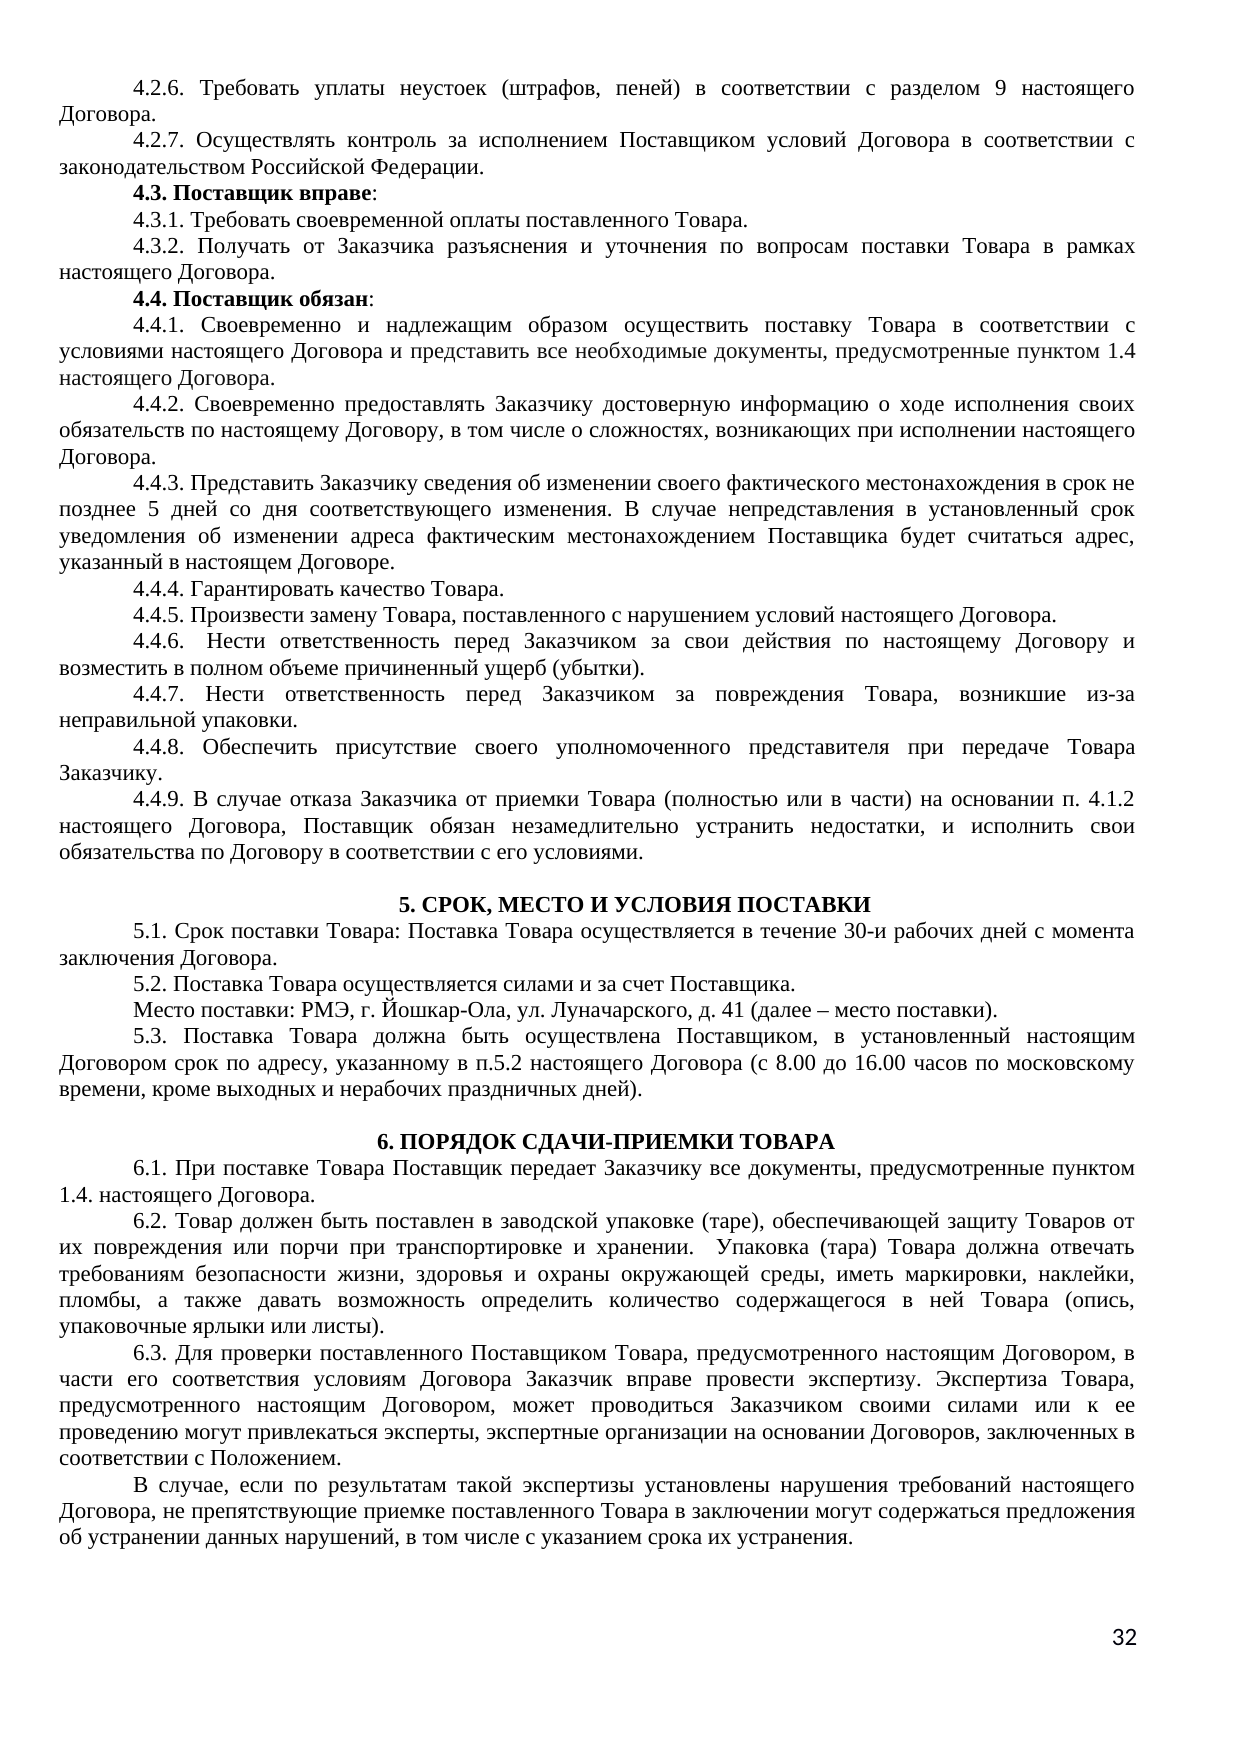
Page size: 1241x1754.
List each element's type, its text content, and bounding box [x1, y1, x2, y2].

text 4.4.8. Обеспечить присутствие своего уполномоченного представителя при передаче Товара Заказчику. [59, 733, 1137, 785]
text 4.4.9. В случае отказа Заказчика от приемки Товара (полностью или в части) на основании п. 4.1.2 настоящего Договора, Поставщик обязан незамедлительно устранить недостатки, и исполнить свои обязательства по Договору в соответствии с его условиями. [59, 785, 1137, 864]
text 5. СРОК, МЕСТО И УСЛОВИЯ ПОСТАВКИ [59, 891, 1137, 917]
text 4.4.1. Своевременно и надлежащим образом осуществить поставку Товара в соответствии с условиями настоящего Договора и представить все необходимые документы, предусмотренные пунктом 1.4 настоящего Договора. [59, 311, 1137, 390]
text 4.4.4. Гарантировать качество Товара. [59, 574, 1137, 601]
text 4.4.3. Представить Заказчику сведения об изменении своего фактического местонахождения в срок не позднее 5 дней со дня соответствующего изменения. В случае непредставления в установленный срок уведомления об изменении адреса фактическим местонахождением Поставщика будет считаться адрес, указанный в настоящем Договоре. [59, 469, 1137, 574]
text 4.4.6. Нести ответственность перед Заказчиком за свои действия по настоящему Договору и возместить в полном объеме причиненный ущерб (убытки). [59, 627, 1137, 680]
text В случае, если по результатам такой экспертизы установлены нарушения требований настоящего Договора, не препятствующие приемке поставленного Товара в заключении могут содержаться предложения об устранении данных нарушений, в том числе с указанием срока их устранения. [59, 1471, 1137, 1550]
text 5.3. Поставка Товара должна быть осуществлена Поставщиком, в установленный настоящим Договором срок по адресу, указанному в п.5.2 настоящего Договора (с 8.00 до 16.00 часов по московскому времени, кроме выходных и нерабочих праздничных дней). [59, 1023, 1137, 1102]
text 6.1. При поставке Товара Поставщик передает Заказчику все документы, предусмотренные пунктом 1.4. настоящего Договора. [59, 1154, 1137, 1207]
text 4.2.7. Осуществлять контроль за исполнением Поставщиком условий Договора в соответствии с законодательством Российской Федерации. [59, 127, 1137, 179]
text 5.2. Поставка Товара осуществляется силами и за счет Поставщика. [59, 970, 1137, 996]
text 4.3.2. Получать от Заказчика разъяснения и уточнения по вопросам поставки Товара в рамках настоящего Договора. [59, 232, 1137, 285]
text 4.4.2. Своевременно предоставлять Заказчику достоверную информацию о ходе исполнения своих обязательств по настоящему Договору, в том числе о сложностях, возникающих при исполнении настоящего Договора. [59, 390, 1137, 469]
text 6.3. Для проверки поставленного Поставщиком Товара, предусмотренного настоящим Договором, в части его соответствия условиям Договора Заказчик вправе провести экспертизу. Экспертиза Товара, предусмотренного настоящим Договором, может проводиться Заказчиком своими силами или к ее проведению могут привлекаться эксперты, экспертные организации на основании Договоров, заключенных в соответствии с Положением. [59, 1339, 1137, 1471]
text 4.4.5. Произвести замену Товара, поставленного с нарушением условий настоящего Договора. [59, 601, 1137, 627]
text 5.1. Срок поставки Товара: Поставка Товара осуществляется в течение 30-и рабочих дней с момента заключения Договора. [59, 917, 1137, 970]
text 4.2.6. Требовать уплаты неустоек (штрафов, пеней) в соответствии с разделом 9 настоящего Договора. [59, 74, 1137, 127]
text 6. ПОРЯДОК СДАЧИ-ПРИЕМКИ ТОВАРА [59, 1128, 1137, 1154]
text 4.4. Поставщик обязан: [59, 285, 1137, 311]
text Место поставки: РМЭ, г. Йошкар-Ола, ул. Луначарского, д. 41 (далее – место поставки). [59, 996, 1137, 1023]
text 4.3. Поставщик вправе: [59, 179, 1137, 206]
text 6.2. Товар должен быть поставлен в заводской упаковке (таре), обеспечивающей защиту Товаров от их повреждения или порчи при транспортировке и хранении. Упаковка (тара) Товара должна отвечать требованиям безопасности жизни, здоровья и охраны окружающей среды, иметь маркировки, наклейки, пломбы, а также давать возможность определить количество содержащегося в ней Товара (опись, упаковочные ярлыки или листы). [59, 1207, 1137, 1339]
text 4.3.1. Требовать своевременной оплаты поставленного Товара. [59, 206, 1137, 232]
text 4.4.7. Нести ответственность перед Заказчиком за повреждения Товара, возникшие из-за неправильной упаковки. [59, 680, 1137, 733]
